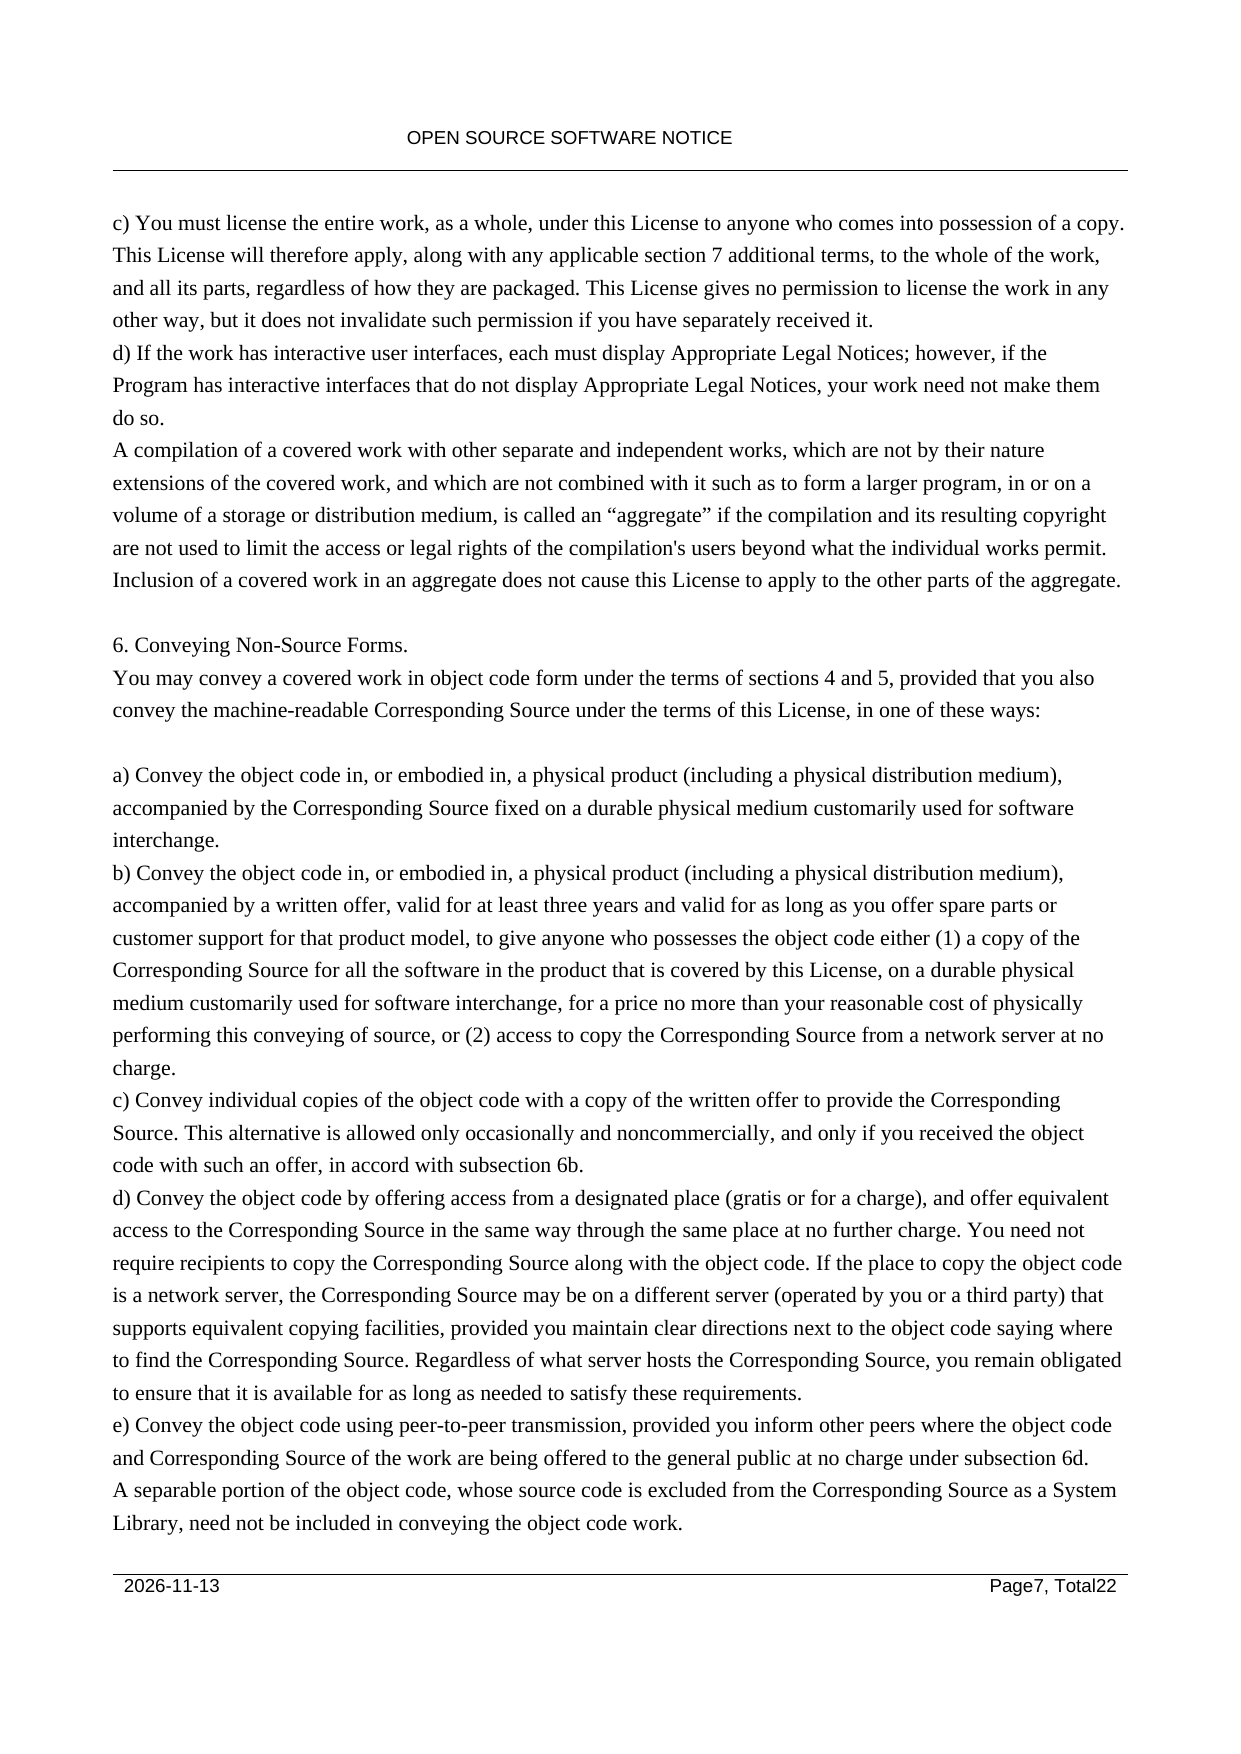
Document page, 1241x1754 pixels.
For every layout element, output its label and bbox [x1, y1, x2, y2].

text [112, 206, 1128, 1539]
